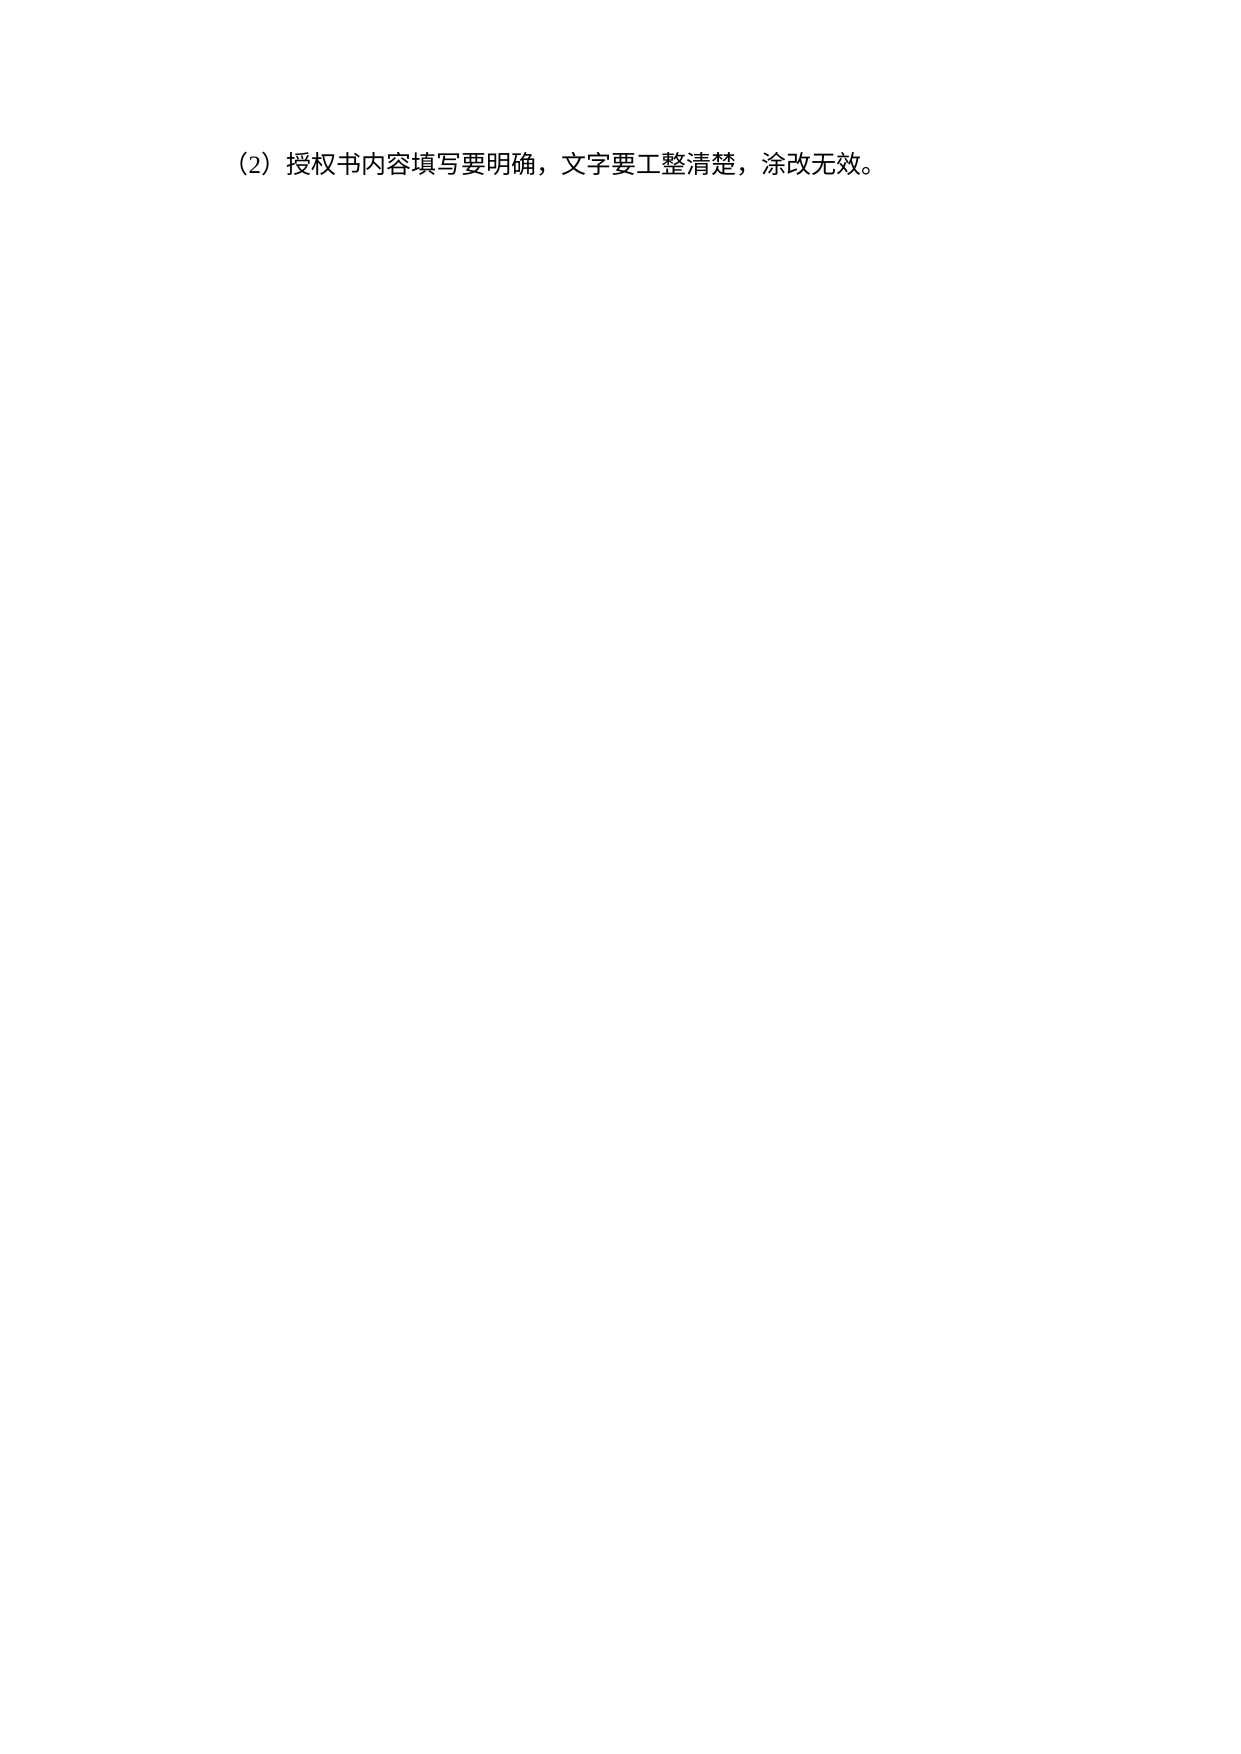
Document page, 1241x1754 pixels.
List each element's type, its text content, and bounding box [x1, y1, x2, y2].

text （2）授权书内容填写要明确，文字要工整清楚，涂改无效。 [148, 144, 1092, 180]
